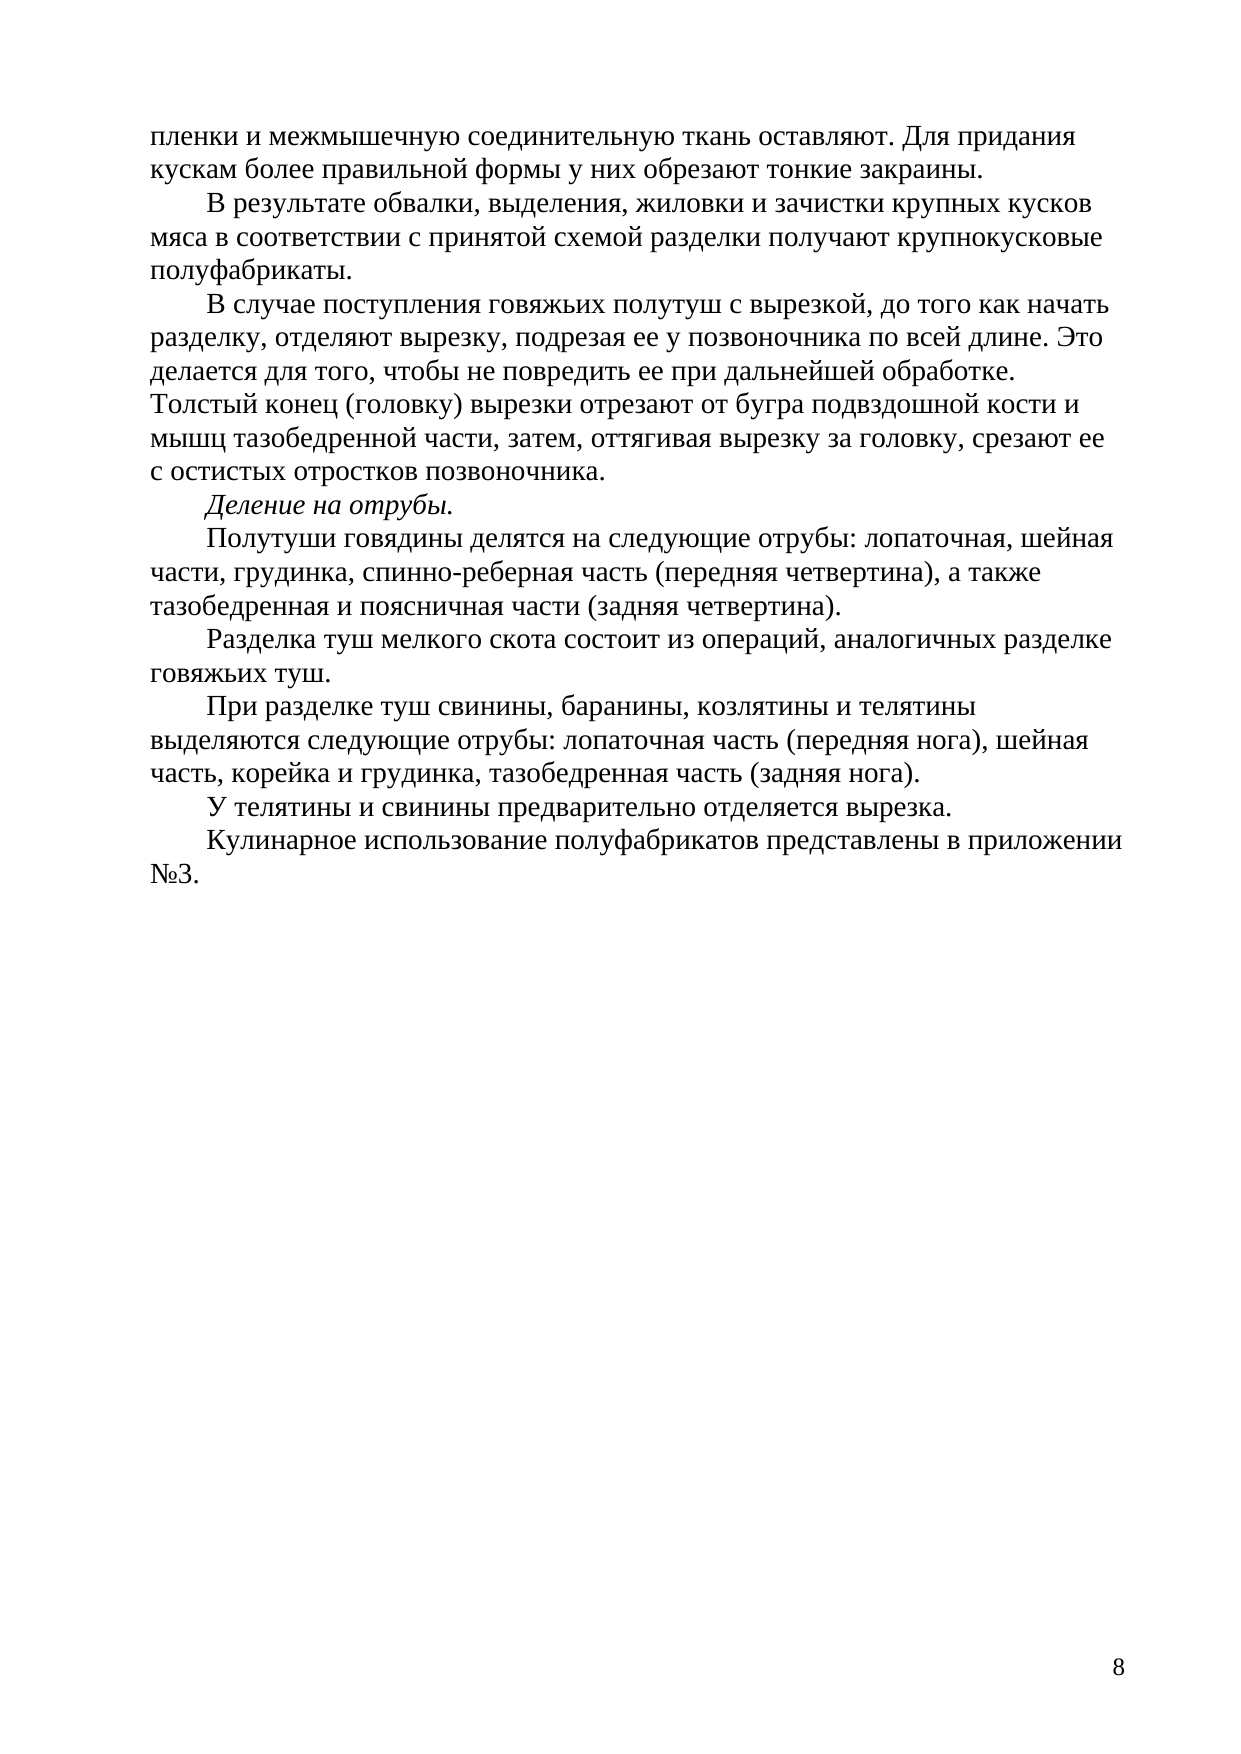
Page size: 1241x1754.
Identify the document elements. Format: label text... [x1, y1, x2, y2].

text При разделке туш свинины, баранины, козлятины и телятины выделяются следующие отрубы: лопаточная часть (передняя нога), шейная часть, корейка и грудинка, тазобедренная часть (задняя нога). [150, 688, 1125, 789]
text Кулинарное использование полуфабрикатов представлены в приложении №3. [150, 822, 1125, 889]
text В случае поступления говяжьих полутуш с вырезкой, до того как начать разделку, отделяют вырезку, подрезая ее у позвоночника по всей длине. Это делается для того, чтобы не повредить ее при дальнейшей обработке. Толстый конец (головку) вырезки отрезают от бугра подвздошной кости и мышц тазобедренной части, затем, оттягивая вырезку за головку, срезают ее с остистых отростков позвоночника. [150, 286, 1125, 487]
text У телятины и свинины предварительно отделяется вырезка. [150, 789, 1125, 822]
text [150, 118, 1125, 185]
text Разделка туш мелкого скота состоит из операций, аналогичных разделке говяжьих туш. [150, 621, 1125, 688]
text Полутуши говядины делятся на следующие отрубы: лопаточная, шейная части, грудинка, спинно-реберная часть (передняя четвертина), а также тазобедренная и поясничная части (задняя четвертина). [150, 521, 1125, 621]
text Деление на отрубы. [150, 487, 1125, 521]
text В результате обвалки, выделения, жиловки и зачистки крупных кусков мяса в соответствии с принятой схемой разделки получают крупнокусковые полуфабрикаты. [150, 185, 1125, 286]
